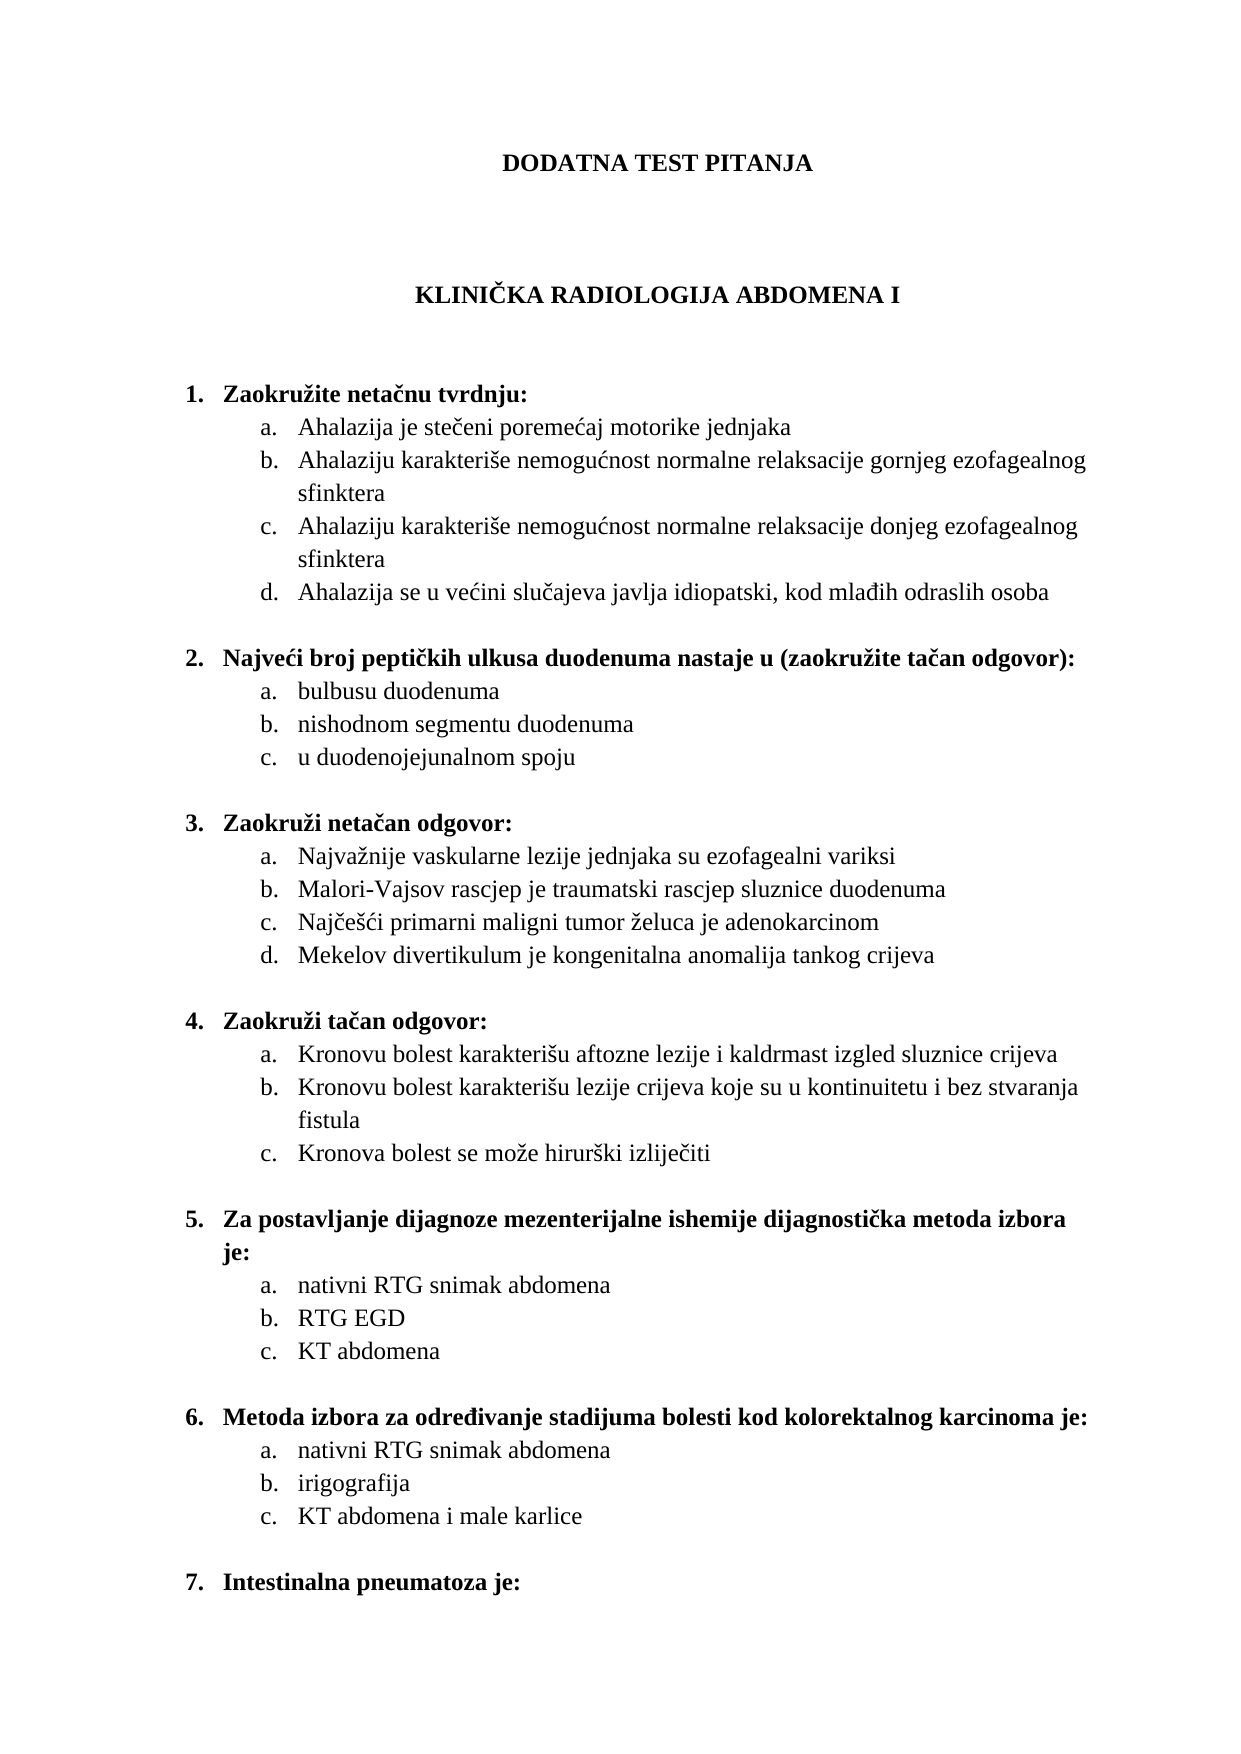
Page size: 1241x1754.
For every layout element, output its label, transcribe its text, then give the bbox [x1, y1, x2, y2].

list KLINIČKA RADIOLOGIJA ABDOMENA I [223, 280, 1093, 308]
list bulbusu duodenuma [260, 676, 1093, 705]
list Ahalazija je stečeni poremećaj motorike jednjaka [260, 412, 1093, 441]
list Malori-Vajsov rascjep je traumatski rascjep sluznice duodenuma [260, 874, 1093, 903]
list Mekelov divertikulum je kongenitalna anomalija tankog crijeva [260, 940, 1093, 969]
list u duodenojejunalnom spoju [260, 742, 1093, 771]
list KT abdomena [260, 1336, 1093, 1365]
list KT abdomena i male karlice [260, 1501, 1093, 1530]
list Zaokruži netačan odgovor: [185, 808, 1093, 837]
list Kronovu bolest karakterišu aftozne lezije i kaldrmast izgled sluznice crijeva [260, 1039, 1093, 1068]
list nativni RTG snimak abdomena [260, 1270, 1093, 1299]
list Metoda izbora za određivanje stadijuma bolesti kod kolorektalnog karcinoma je: [185, 1402, 1093, 1431]
list irigografija [260, 1468, 1093, 1497]
list nishodnom segmentu duodenuma [260, 709, 1093, 738]
list Najveći broj peptičkih ulkusa duodenuma nastaje u (zaokružite tačan odgovor): [185, 643, 1093, 672]
list Ahalazija se u većini slučajeva javlja idiopatski, kod mlađih odraslih osoba [260, 577, 1093, 606]
list Ahalaziju karakteriše nemogućnost normalne relaksacije donjeg ezofagealnog sfinktera [260, 511, 1093, 573]
list DODATNA TEST PITANJA [223, 148, 1093, 176]
list Kronovu bolest karakterišu lezije crijeva koje su u kontinuitetu i bez stvaranja fistula [260, 1072, 1093, 1134]
list Najčešći primarni maligni tumor želuca je adenokarcinom [260, 907, 1093, 936]
list Ahalaziju karakteriše nemogućnost normalne relaksacije gornjeg ezofagealnog sfinktera [260, 445, 1093, 507]
list Zaokruži tačan odgovor: [185, 1006, 1093, 1035]
list Intestinalna pneumatoza je: [185, 1567, 1093, 1596]
list Zaokružite netačnu tvrdnju: [185, 379, 1093, 407]
list Kronova bolest se može hirurški izliječiti [260, 1138, 1093, 1167]
list RTG EGD [260, 1303, 1093, 1332]
list Za postavljanje dijagnoze mezenterijalne ishemije dijagnostička metoda izbora je: [185, 1204, 1093, 1266]
list Najvažnije vaskularne lezije jednjaka su ezofagealni variksi [260, 841, 1093, 870]
list nativni RTG snimak abdomena [260, 1435, 1093, 1464]
